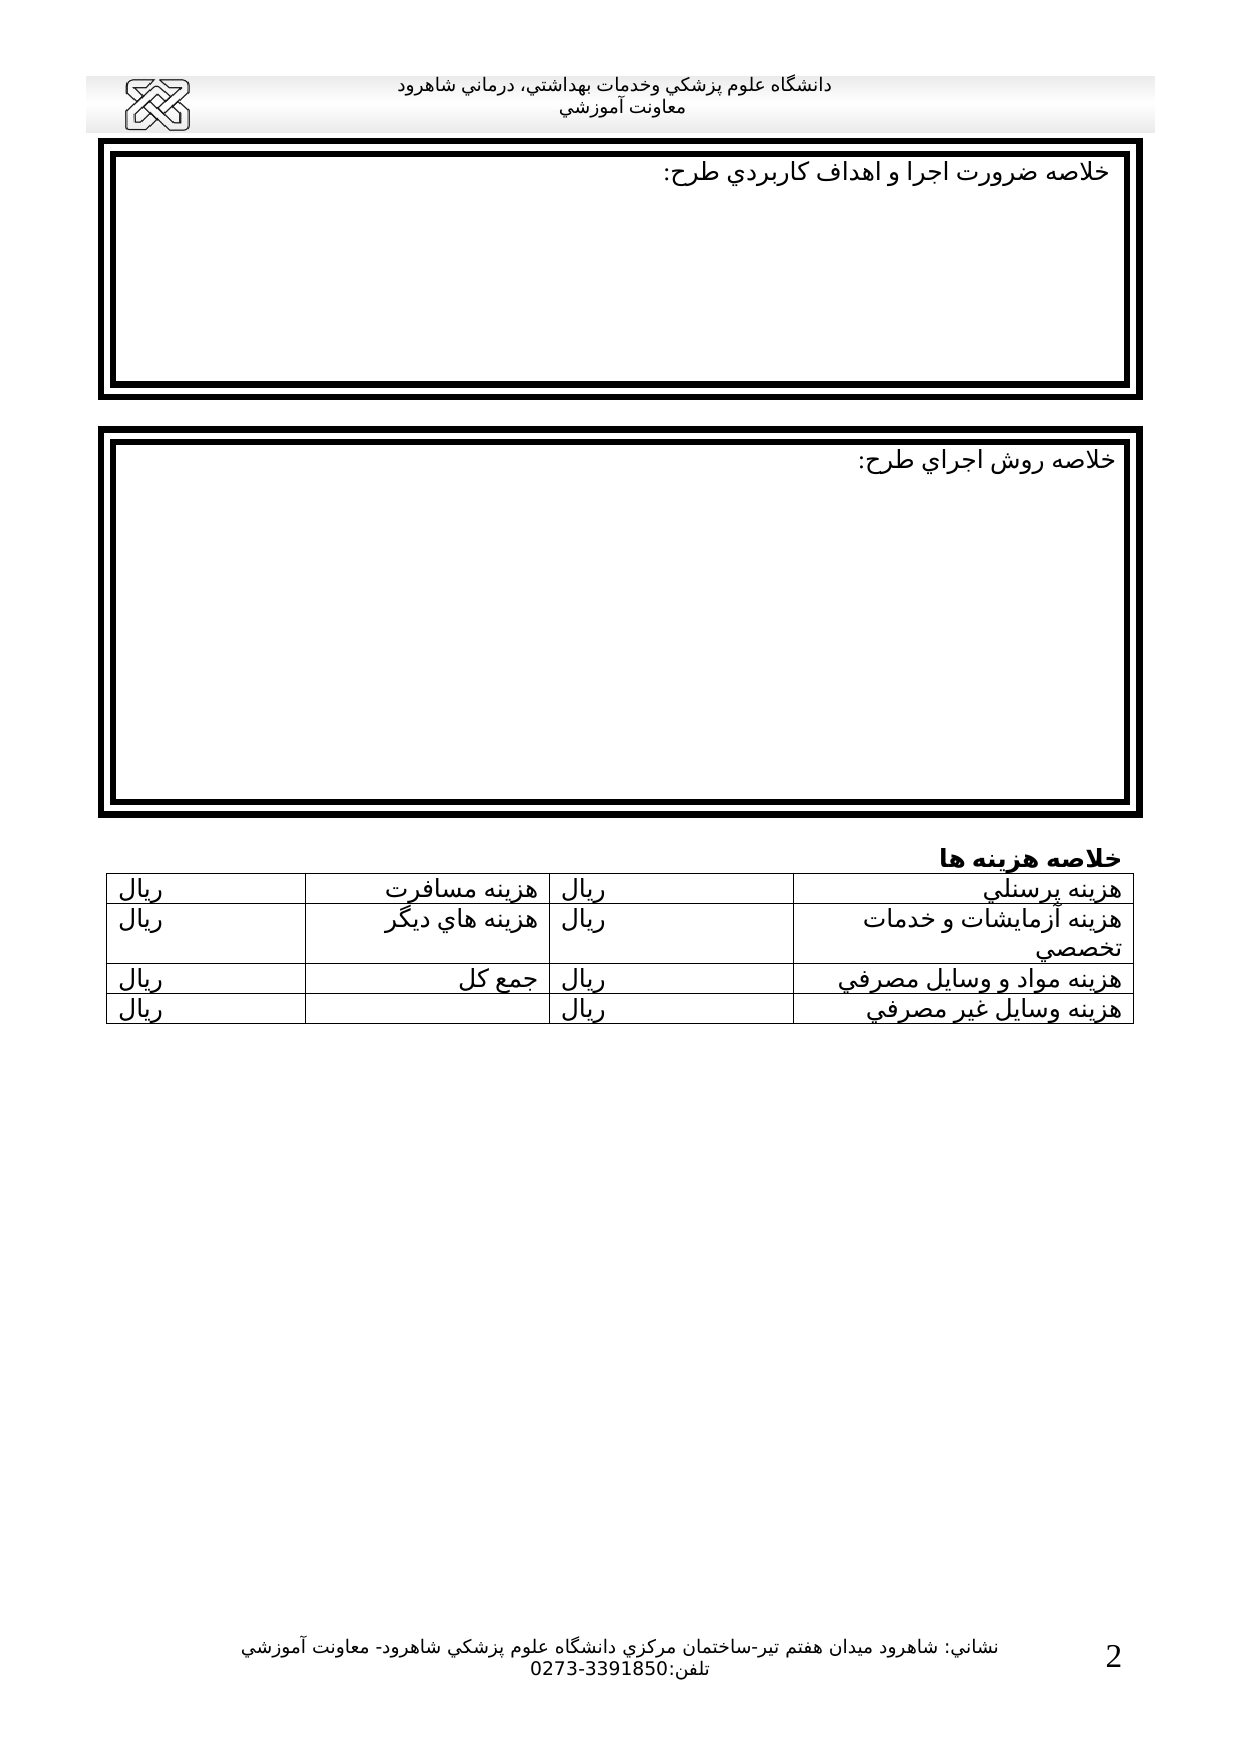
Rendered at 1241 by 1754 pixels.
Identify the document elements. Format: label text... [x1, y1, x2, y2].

table_header هزينه پرسنلي [794, 874, 1133, 903]
picture [112, 70, 204, 138]
table_cell ريال [550, 994, 793, 1023]
table_cell ريال [107, 994, 305, 1023]
subtitle خلاصه هزينه ها [118, 844, 1122, 873]
table_header ريال [550, 874, 793, 903]
table_cell ريال [550, 964, 793, 993]
table_cell ريال [550, 904, 793, 963]
table_cell ريال [107, 964, 305, 993]
table_header خلاصه ضرورت اجرا و اهداف كاربردي طرح: [107, 144, 1133, 381]
table_cell هزينه هاي ديگر [306, 904, 549, 963]
table_cell ريال [107, 904, 305, 963]
table_cell هزينه وسايل غير مصرفي [794, 994, 1133, 1023]
table_header هزينه مسافرت [306, 874, 549, 903]
table_cell هزينه آزمايشات و خدمات تخصصي [794, 904, 1133, 963]
table_cell هزينه مواد و وسايل مصرفي [794, 964, 1133, 993]
table_cell جمع كل [306, 964, 549, 993]
table_header ريال [107, 874, 305, 903]
table_cell [306, 994, 549, 1023]
table_header خلاصه روش اجراي طرح: [107, 433, 1133, 799]
